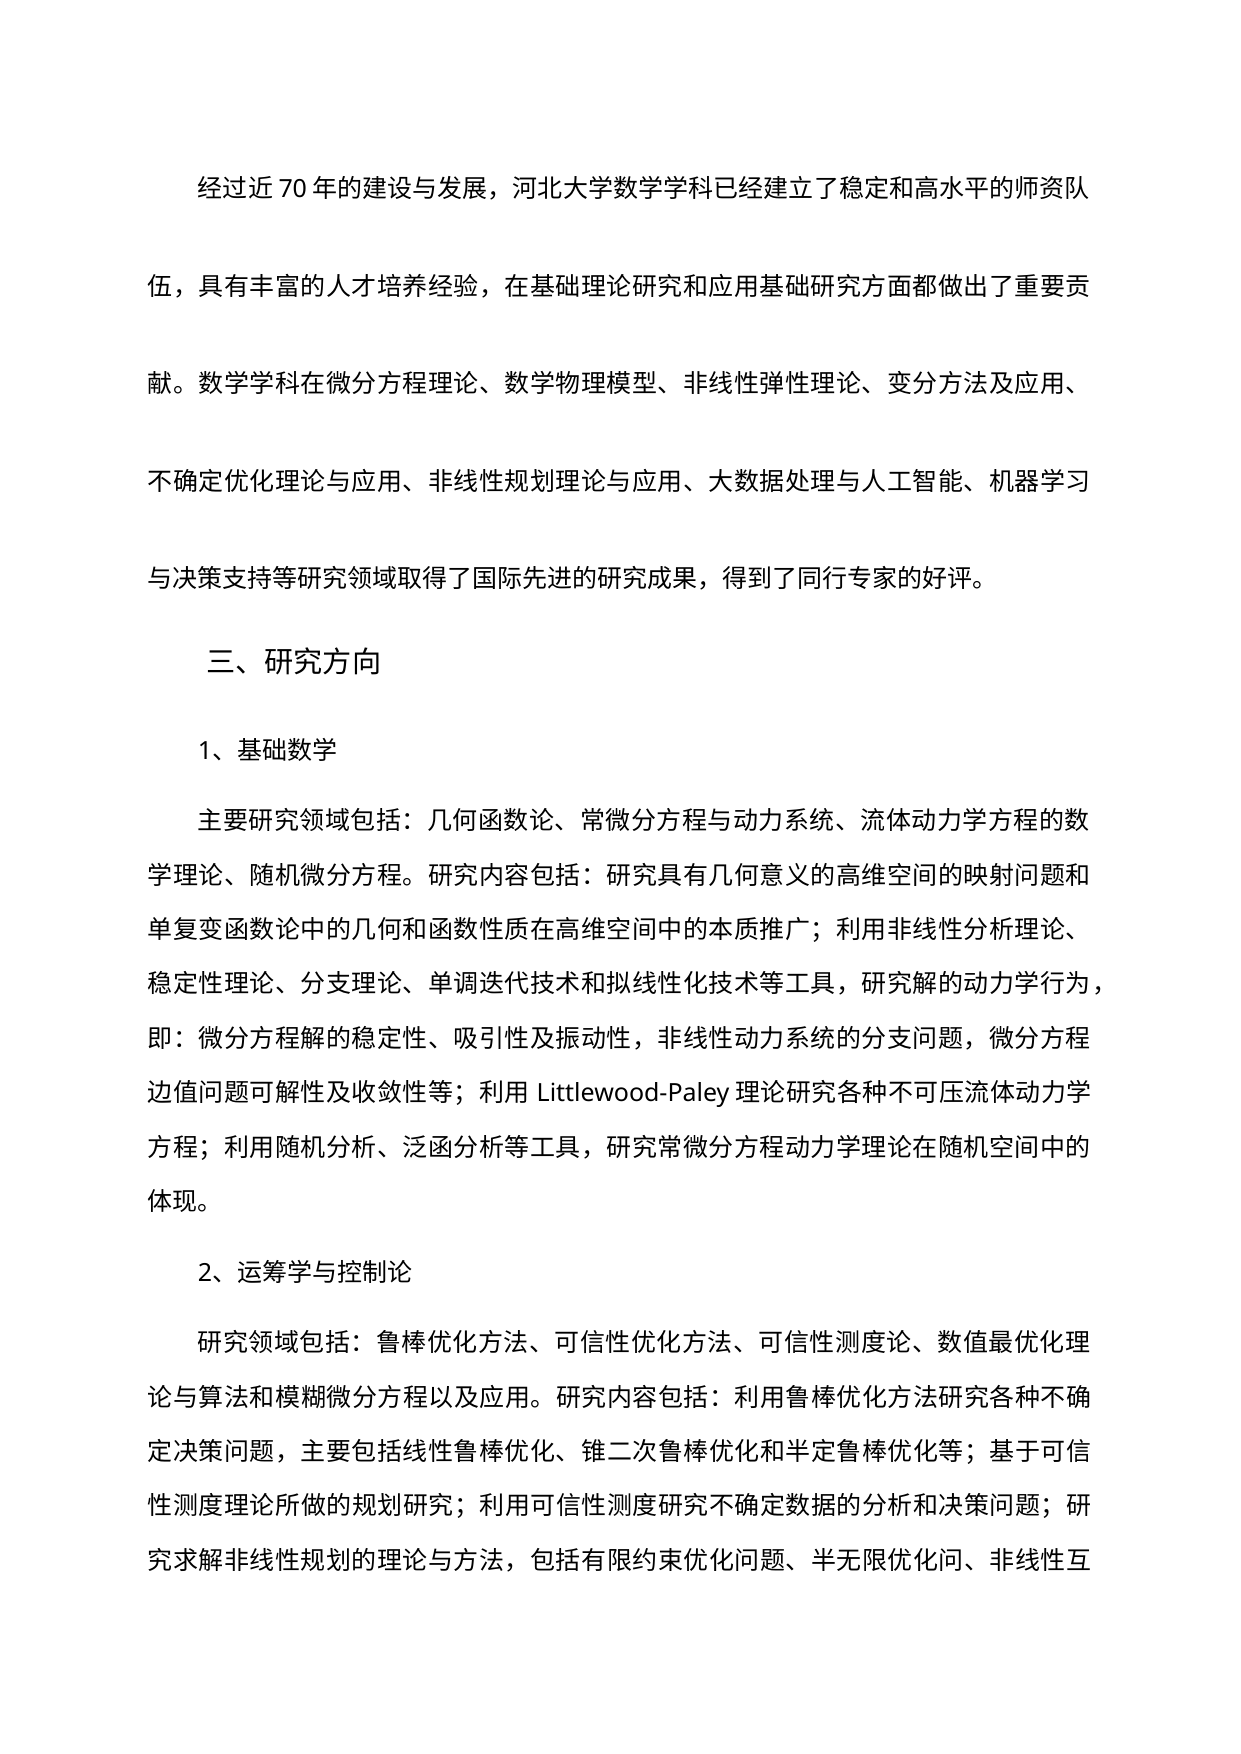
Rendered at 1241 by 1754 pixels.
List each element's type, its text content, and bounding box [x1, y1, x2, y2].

text 2、运筹学与控制论 [148, 1252, 1092, 1288]
text 主要研究领域包括：几何函数论、常微分方程与动力系统、流体动力学方程的数学理论、随机微分方程。研究内容包括：研究具有几何意义的高维空间的映射问题和单复变函数论中的几何和函数性质在高维空间中的本质推广；利用非线性分析理论、稳定性理论、分支理论、单调迭代技术和拟线性化技术等工具，研究解的动力学行为，即：微分方程解的稳定性、吸引性及振动性，非线性动力系统的分支问题，微分方程边值问题可解性及收敛性等；利用Littlewood-Paley理论研究各种不可压流体动力学方程；利用随机分析、泛函分析等工具，研究常微分方程动力学理论在随机空间中的体现。 [148, 801, 1092, 1218]
text 1、基础数学 [148, 730, 1092, 766]
text 三、研究方向 [148, 628, 1092, 693]
text 经过近70年的建设与发展，河北大学数学学科已经建立了稳定和高水平的师资队伍，具有丰富的人才培养经验，在基础理论研究和应用基础研究方面都做出了重要贡献。数学学科在微分方程理论、数学物理模型、非线性弹性理论、变分方法及应用、不确定优化理论与应用、非线性规划理论与应用、大数据处理与人工智能、机器学习与决策支持等研究领域取得了国际先进的研究成果，得到了同行专家的好评。 [148, 154, 1092, 609]
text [148, 1323, 1092, 1576]
